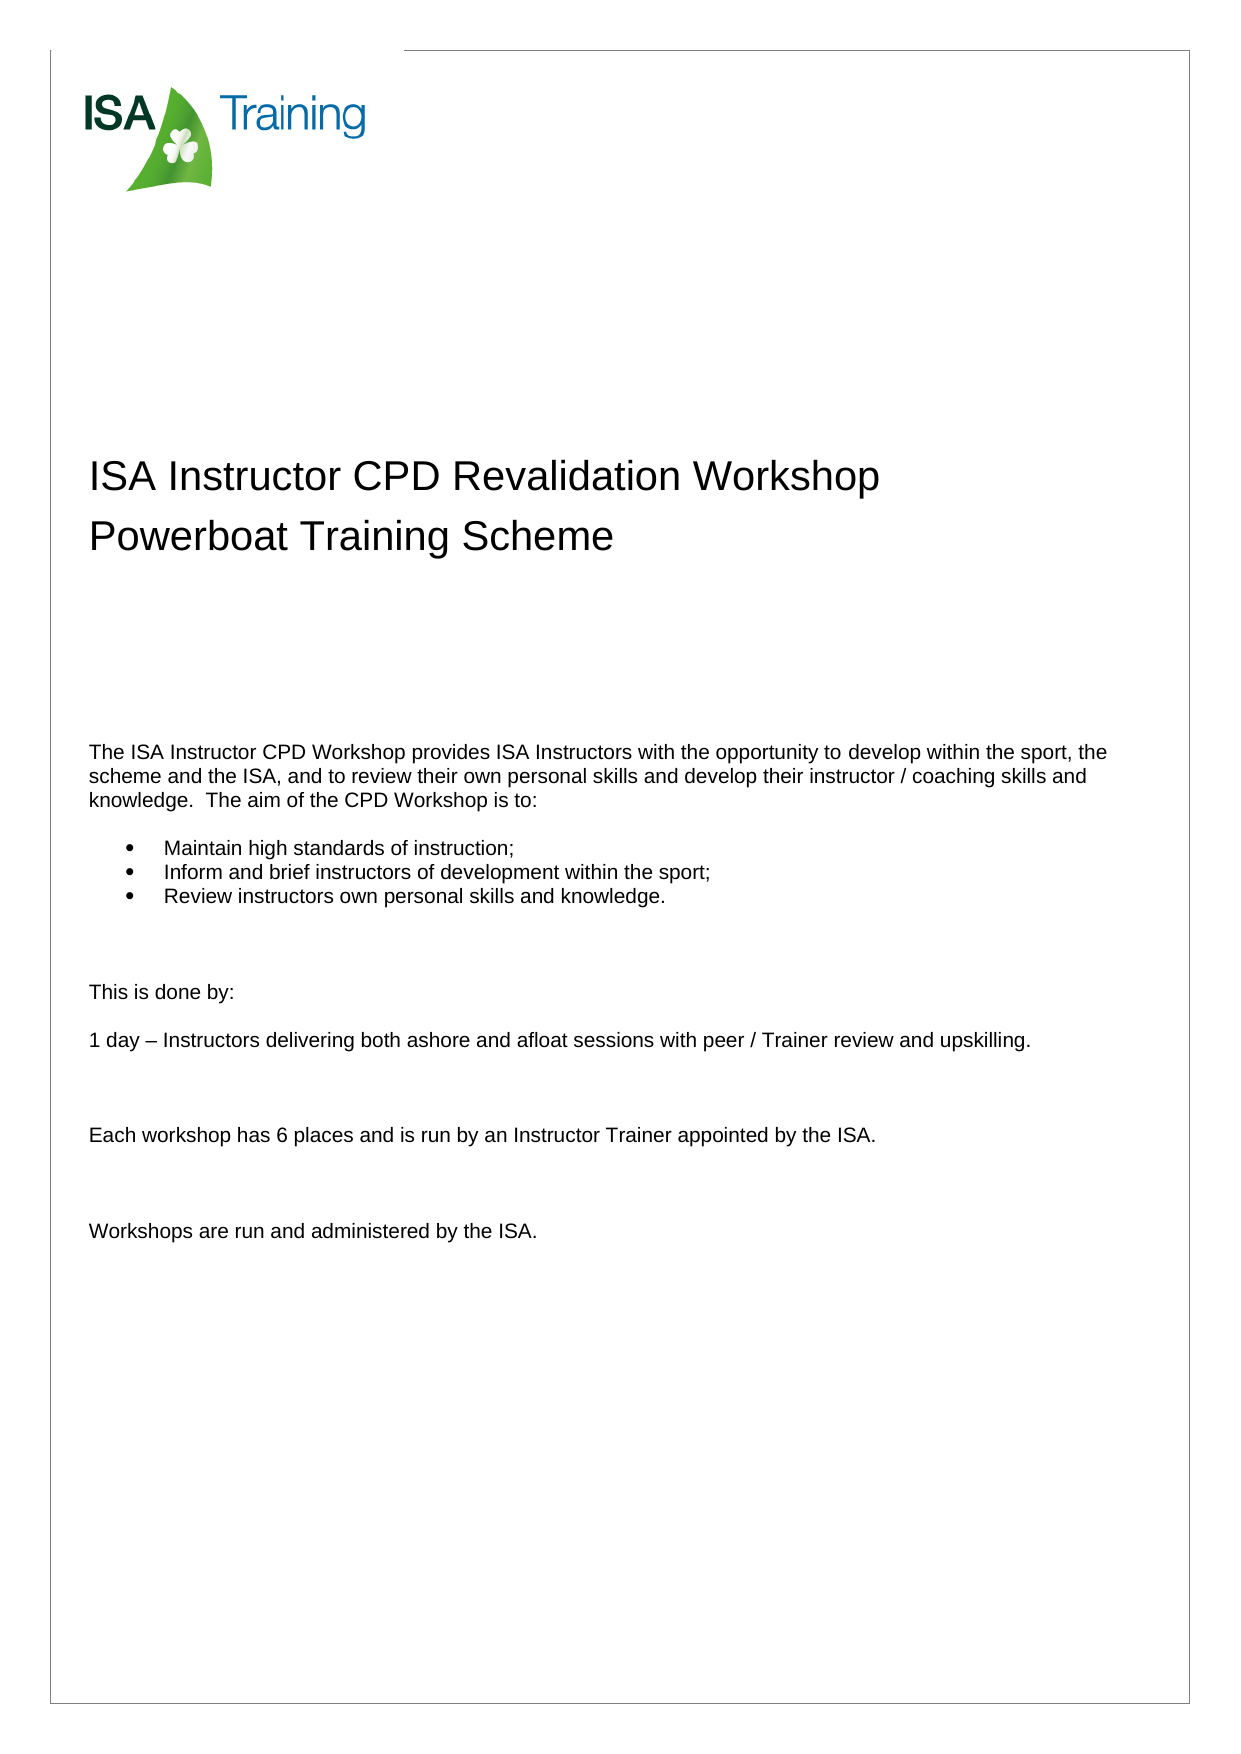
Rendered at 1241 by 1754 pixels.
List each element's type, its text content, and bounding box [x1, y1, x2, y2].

text 1 day – Instructors delivering both ashore and afloat sessions with peer / Trainer review and upskilling. [89, 1003, 1152, 1051]
text The ISA Instructor CPD Workshop provides ISA Instructors with the opportunity to develop within the sport, the scheme and the ISA, and to review their own personal skills and develop their instructor / coaching skills and knowledge. The aim of the CPD Workshop is to: [89, 740, 1152, 812]
text Each workshop has 6 places and is run by an Instructor Trainer appointed by the ISA. [89, 1123, 1152, 1147]
list Inform and brief instructors of development within the sport; [126, 859, 1152, 884]
text This is done by: [89, 979, 1152, 1003]
text ISA Instructor CPD Revalidation Workshop [89, 451, 1152, 499]
list Review instructors own personal skills and knowledge. [126, 884, 1152, 908]
text Powerboat Training Scheme [89, 512, 1152, 559]
text Workshops are run and administered by the ISA. [89, 1219, 1152, 1243]
list Maintain high standards of instruction; [126, 836, 1152, 859]
picture [50, 50, 404, 219]
